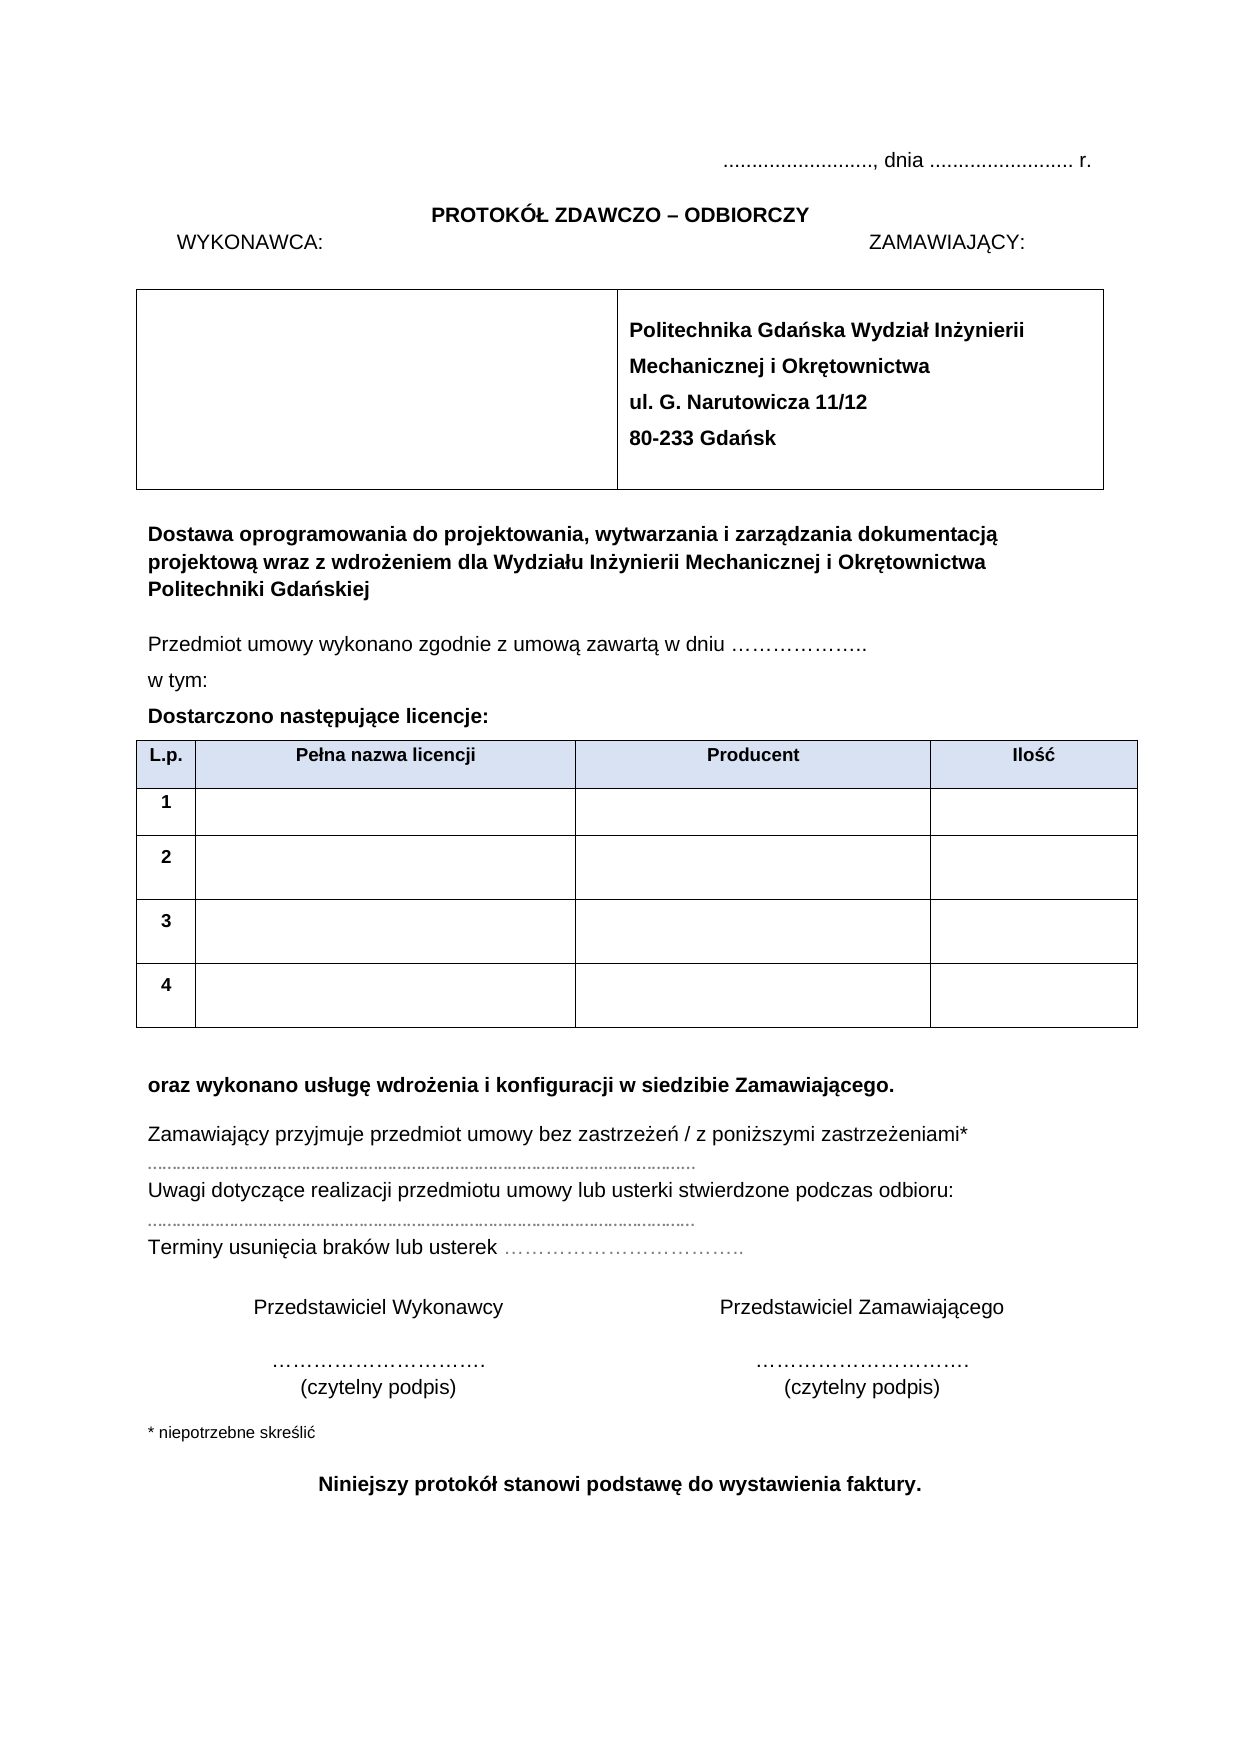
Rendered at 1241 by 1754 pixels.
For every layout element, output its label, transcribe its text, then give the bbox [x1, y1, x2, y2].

text Uwagi dotyczące realizacji przedmiotu umowy lub usterki stwierdzone podczas odbioru: [148, 1178, 1093, 1202]
text Przedmiot umowy wykonano zgodnie z umową zawartą w dniu ……………….. [148, 632, 1093, 656]
table_cell [931, 900, 1137, 963]
text …………………………………………………………………………………………………... [148, 1149, 1093, 1174]
table_cell …………………………. (czytelny podpis) [620, 1320, 1104, 1401]
text Terminy usunięcia braków lub usterek …………………………….. [148, 1235, 1093, 1259]
text * niepotrzebne skreślić [148, 1423, 1093, 1442]
table_header Ilość [931, 741, 1137, 788]
table_header Przedstawiciel Zamawiającego [620, 1295, 1104, 1320]
table_cell [196, 789, 575, 835]
table_cell [196, 836, 575, 899]
table_cell [931, 964, 1137, 1027]
text Niniejszy protokół stanowi podstawę do wystawienia faktury. [148, 1472, 1093, 1496]
table_cell [196, 900, 575, 963]
table_cell [931, 836, 1137, 899]
table_header L.p. [137, 741, 195, 788]
text PROTOKÓŁ ZDAWCZO – ODBIORCZY [148, 203, 1093, 227]
table_cell 2 [137, 836, 195, 899]
text Dostarczono następujące licencje: [148, 704, 1093, 728]
table_header Pełna nazwa licencji [196, 741, 575, 788]
table_cell [576, 836, 930, 899]
text WYKONAWCA: ZAMAWIAJĄCY: [148, 230, 1093, 254]
table_header Producent [576, 741, 930, 788]
table_header [137, 290, 617, 489]
table_cell [576, 789, 930, 835]
table_cell [576, 900, 930, 963]
table_cell [931, 789, 1137, 835]
table_header Przedstawiciel Wykonawcy [136, 1295, 620, 1320]
text …………………………………………………………………………………………………… [148, 1206, 1093, 1231]
table_cell [576, 964, 930, 1027]
table_cell 1 [137, 789, 195, 835]
table_cell 3 [137, 900, 195, 963]
table_cell 4 [137, 964, 195, 1027]
text Zamawiający przyjmuje przedmiot umowy bez zastrzeżeń / z poniższymi zastrzeżeniami* [148, 1122, 1093, 1146]
table_cell …………………………. (czytelny podpis) [136, 1320, 620, 1401]
table_cell [196, 964, 575, 1027]
text w tym: [148, 668, 1093, 692]
text .........................., dnia ......................... r. [148, 148, 1093, 172]
table_header Politechnika Gdańska Wydział Inżynierii Mechanicznej i Okrętownictwa ul. G. Narutowicza 11/12 80-233 Gdańsk [618, 290, 1103, 489]
text oraz wykonano usługę wdrożenia i konfiguracji w siedzibie Zamawiającego. [148, 1073, 1093, 1097]
text Dostawa oprogramowania do projektowania, wytwarzania i zarządzania dokumentacją projektową wraz z wdrożeniem dla Wydziału Inżynierii Mechanicznej i Okrętownictwa Politechniki Gdańskiej [148, 522, 1093, 601]
